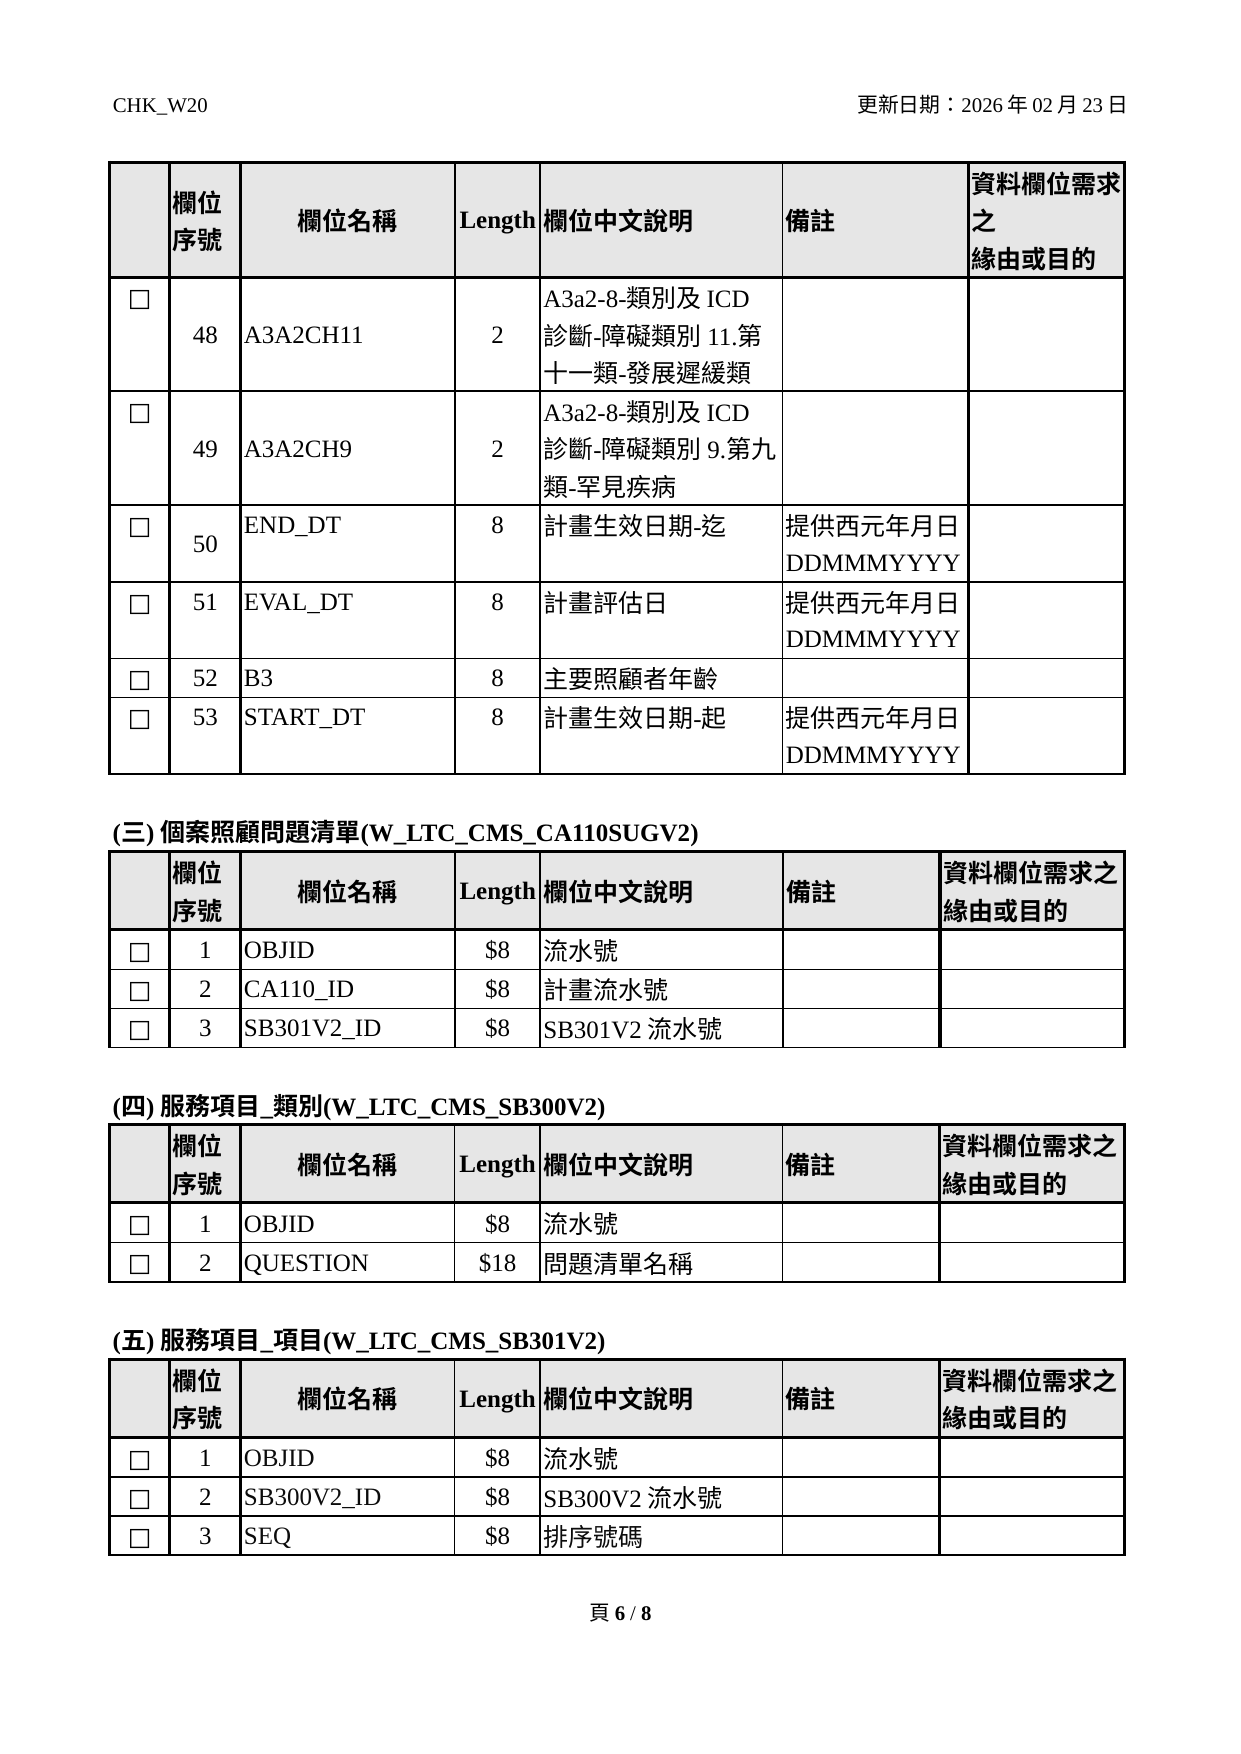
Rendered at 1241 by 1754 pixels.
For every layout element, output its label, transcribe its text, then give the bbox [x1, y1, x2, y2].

table_cell [783, 1243, 938, 1281]
table_header 備註 [783, 1361, 938, 1436]
table_cell 計畫生效日期-起 [541, 698, 782, 773]
table_header 欄位名稱 [242, 1361, 454, 1436]
table_cell 流水號 [541, 931, 782, 968]
table_cell $8 [456, 970, 539, 1007]
table_cell 2 [456, 279, 539, 390]
table_cell SB300V2流水號 [541, 1478, 782, 1515]
table_cell [783, 659, 967, 697]
table_cell $8 [455, 1517, 539, 1554]
table_header 欄位名稱 [242, 853, 454, 928]
table_cell 2 [171, 1243, 239, 1281]
text (五) 服務項目_項目(W_LTC_CMS_SB301V2) [112, 1320, 1128, 1357]
table_header Length [456, 164, 539, 276]
table_cell □ [111, 1517, 168, 1554]
table_header 資料欄位需求之 緣由或目的 [970, 164, 1123, 276]
table_header 欄位序號 [171, 1361, 239, 1436]
table_cell A3a2-8-類別及ICD 診斷-障礙類別 11.第十一類-發展遲緩類 [541, 279, 782, 390]
table_cell 計畫流水號 [541, 970, 782, 1007]
table_cell □ [111, 392, 168, 504]
table_cell 提供西元年月日DDMMMYYYY [783, 506, 967, 581]
table_cell □ [111, 1204, 168, 1242]
table_cell SB301V2流水號 [541, 1009, 782, 1047]
table_cell 計畫評估日 [541, 583, 782, 657]
table_cell [784, 970, 938, 1007]
table_cell 流水號 [541, 1204, 782, 1242]
table_cell □ [111, 1439, 168, 1476]
table_cell 3 [171, 1517, 239, 1554]
table_cell [783, 1517, 938, 1554]
table_cell [942, 970, 1123, 1007]
table_cell [941, 1478, 1123, 1515]
table_cell [784, 931, 938, 968]
table_cell [941, 1517, 1123, 1554]
table_cell [784, 1009, 938, 1047]
table_cell [970, 659, 1123, 697]
table_cell QUESTION [242, 1243, 454, 1281]
table_header 欄位名稱 [242, 1126, 454, 1201]
table_cell □ [111, 279, 168, 390]
table_cell 8 [456, 506, 539, 581]
table_header Length [455, 1361, 539, 1436]
table_cell [941, 1439, 1123, 1476]
table_header 欄位序號 [171, 1126, 239, 1201]
text (三) 個案照顧問題清單(W_LTC_CMS_CA110SUGV2) [112, 812, 1128, 850]
table_header [111, 1361, 168, 1436]
table_header 欄位中文說明 [541, 164, 782, 276]
table_cell 49 [171, 392, 239, 504]
table_cell □ [111, 1243, 168, 1281]
table_cell 3 [171, 1009, 239, 1047]
table_header Length [455, 1126, 539, 1201]
table_cell 2 [171, 970, 239, 1007]
table_cell OBJID [242, 1439, 454, 1476]
table_header 欄位中文說明 [541, 1361, 782, 1436]
table_cell 問題清單名稱 [541, 1243, 782, 1281]
table_cell 提供西元年月日DDMMMYYYY [783, 698, 967, 773]
table_cell 1 [171, 1439, 239, 1476]
table_header [111, 853, 168, 928]
table_cell 52 [171, 659, 239, 697]
table_cell A3A2CH11 [242, 279, 454, 390]
table_cell OBJID [242, 1204, 454, 1242]
table_cell [970, 698, 1123, 773]
table_cell $8 [455, 1478, 539, 1515]
table_header [111, 164, 168, 276]
table_header 欄位序號 [171, 164, 239, 276]
table_cell A3a2-8-類別及ICD 診斷-障礙類別 9.第九類-罕見疾病 [541, 392, 782, 504]
table_cell [783, 1204, 938, 1242]
table_cell [783, 279, 967, 390]
table_cell $8 [455, 1204, 539, 1242]
table_cell [942, 931, 1123, 968]
table_header [111, 1126, 168, 1201]
table_cell B3 [242, 659, 454, 697]
table_cell □ [111, 698, 168, 773]
table_header 欄位序號 [171, 853, 239, 928]
table_cell [941, 1243, 1123, 1281]
table_cell 8 [456, 583, 539, 657]
table_header Length [456, 853, 539, 928]
table_header 資料欄位需求之 緣由或目的 [941, 1126, 1123, 1201]
table_header 欄位名稱 [242, 164, 454, 276]
table_header 備註 [783, 1126, 938, 1201]
table_cell □ [111, 970, 168, 1007]
table_header 備註 [784, 853, 938, 928]
table_cell □ [111, 1478, 168, 1515]
table_cell 51 [171, 583, 239, 657]
table_cell 50 [171, 506, 239, 581]
table_cell SEQ [242, 1517, 454, 1554]
table_header 欄位中文說明 [541, 1126, 782, 1201]
table_cell SB301V2_ID [242, 1009, 454, 1047]
table_cell [783, 1439, 938, 1476]
table_cell $8 [455, 1439, 539, 1476]
table_cell $8 [456, 931, 539, 968]
table_cell 2 [456, 392, 539, 504]
table_cell □ [111, 506, 168, 581]
table_cell CA110_ID [242, 970, 454, 1007]
table_cell END_DT [242, 506, 454, 581]
table_cell 8 [456, 659, 539, 697]
table_cell [783, 392, 967, 504]
table_cell 計畫生效日期-迄 [541, 506, 782, 581]
table_header 欄位中文說明 [541, 853, 782, 928]
table_cell □ [111, 1009, 168, 1047]
table_cell □ [111, 583, 168, 657]
table_cell 提供西元年月日DDMMMYYYY [783, 583, 967, 657]
table_cell [783, 1478, 938, 1515]
table_cell A3A2CH9 [242, 392, 454, 504]
table_cell $18 [455, 1243, 539, 1281]
table_cell □ [111, 931, 168, 968]
table_cell START_DT [242, 698, 454, 773]
table_cell □ [111, 659, 168, 697]
table_cell [970, 279, 1123, 390]
table_cell 主要照顧者年齡 [541, 659, 782, 697]
table_cell 1 [171, 1204, 239, 1242]
table_cell [970, 506, 1123, 581]
table_cell 2 [171, 1478, 239, 1515]
table_cell 48 [171, 279, 239, 390]
table_header 備註 [783, 164, 967, 276]
table_cell $8 [456, 1009, 539, 1047]
table_header 資料欄位需求之 緣由或目的 [941, 1361, 1123, 1436]
table_header 資料欄位需求之 緣由或目的 [942, 853, 1123, 928]
table_cell 8 [456, 698, 539, 773]
table_cell OBJID [242, 931, 454, 968]
table_cell [970, 392, 1123, 504]
table_cell 排序號碼 [541, 1517, 782, 1554]
text (四) 服務項目_類別(W_LTC_CMS_SB300V2) [112, 1086, 1128, 1123]
table_cell 53 [171, 698, 239, 773]
table_cell [942, 1009, 1123, 1047]
table_cell EVAL_DT [242, 583, 454, 657]
table_cell [970, 583, 1123, 657]
table_cell 流水號 [541, 1439, 782, 1476]
table_cell SB300V2_ID [242, 1478, 454, 1515]
table_cell 1 [171, 931, 239, 968]
table_cell [941, 1204, 1123, 1242]
